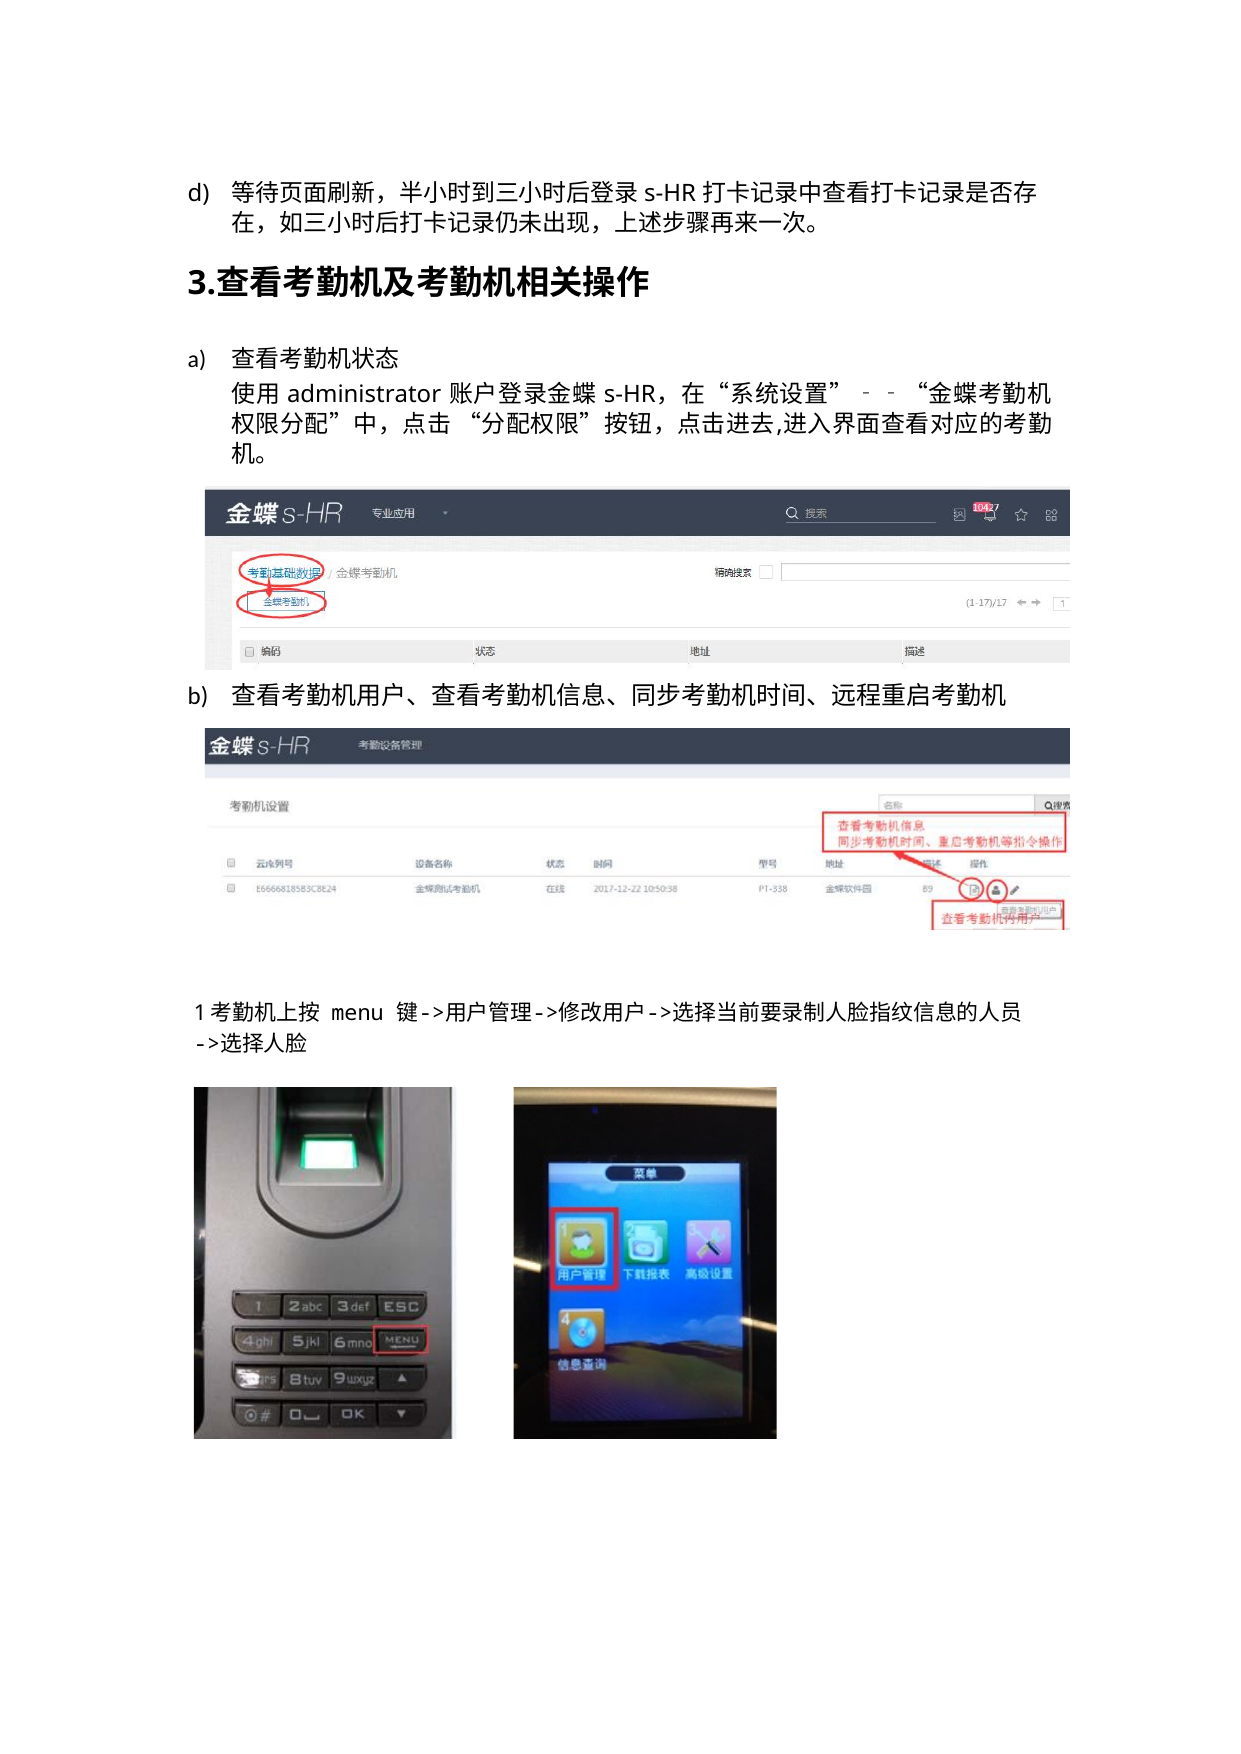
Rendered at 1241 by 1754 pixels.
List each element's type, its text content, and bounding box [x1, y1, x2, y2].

list 1考勤机上按 menu 键->用户管理->修改用户->选择当前要录制人脸指纹信息的人员 [194, 997, 1052, 1026]
text 使用 administrator 账户登录金蝶 s‐HR，在“系统设置”‐‐“金蝶考勤机权限分配”中，点击 “分配权限”按钮，点击进去,进入界面查看对应的考勤机。 [231, 378, 1052, 468]
picture [204, 486, 1070, 670]
list 等待页面刷新，半小时到三小时后登录 s-HR 打卡记录中查看打卡记录是否存在，如三小时后打卡记录仍未出现，上述步骤再来一次。 [187, 177, 1052, 237]
picture [193, 1087, 457, 1439]
text 3.查看考勤机及考勤机相关操作 [187, 264, 1090, 302]
picture [513, 1087, 777, 1439]
list ->选择人脸 [194, 1026, 1052, 1058]
list 查看考勤机状态 [187, 342, 1090, 373]
list 查看考勤机用户、查看考勤机信息、同步考勤机时间、远程重启考勤机 [187, 679, 1090, 711]
picture [204, 728, 1070, 930]
